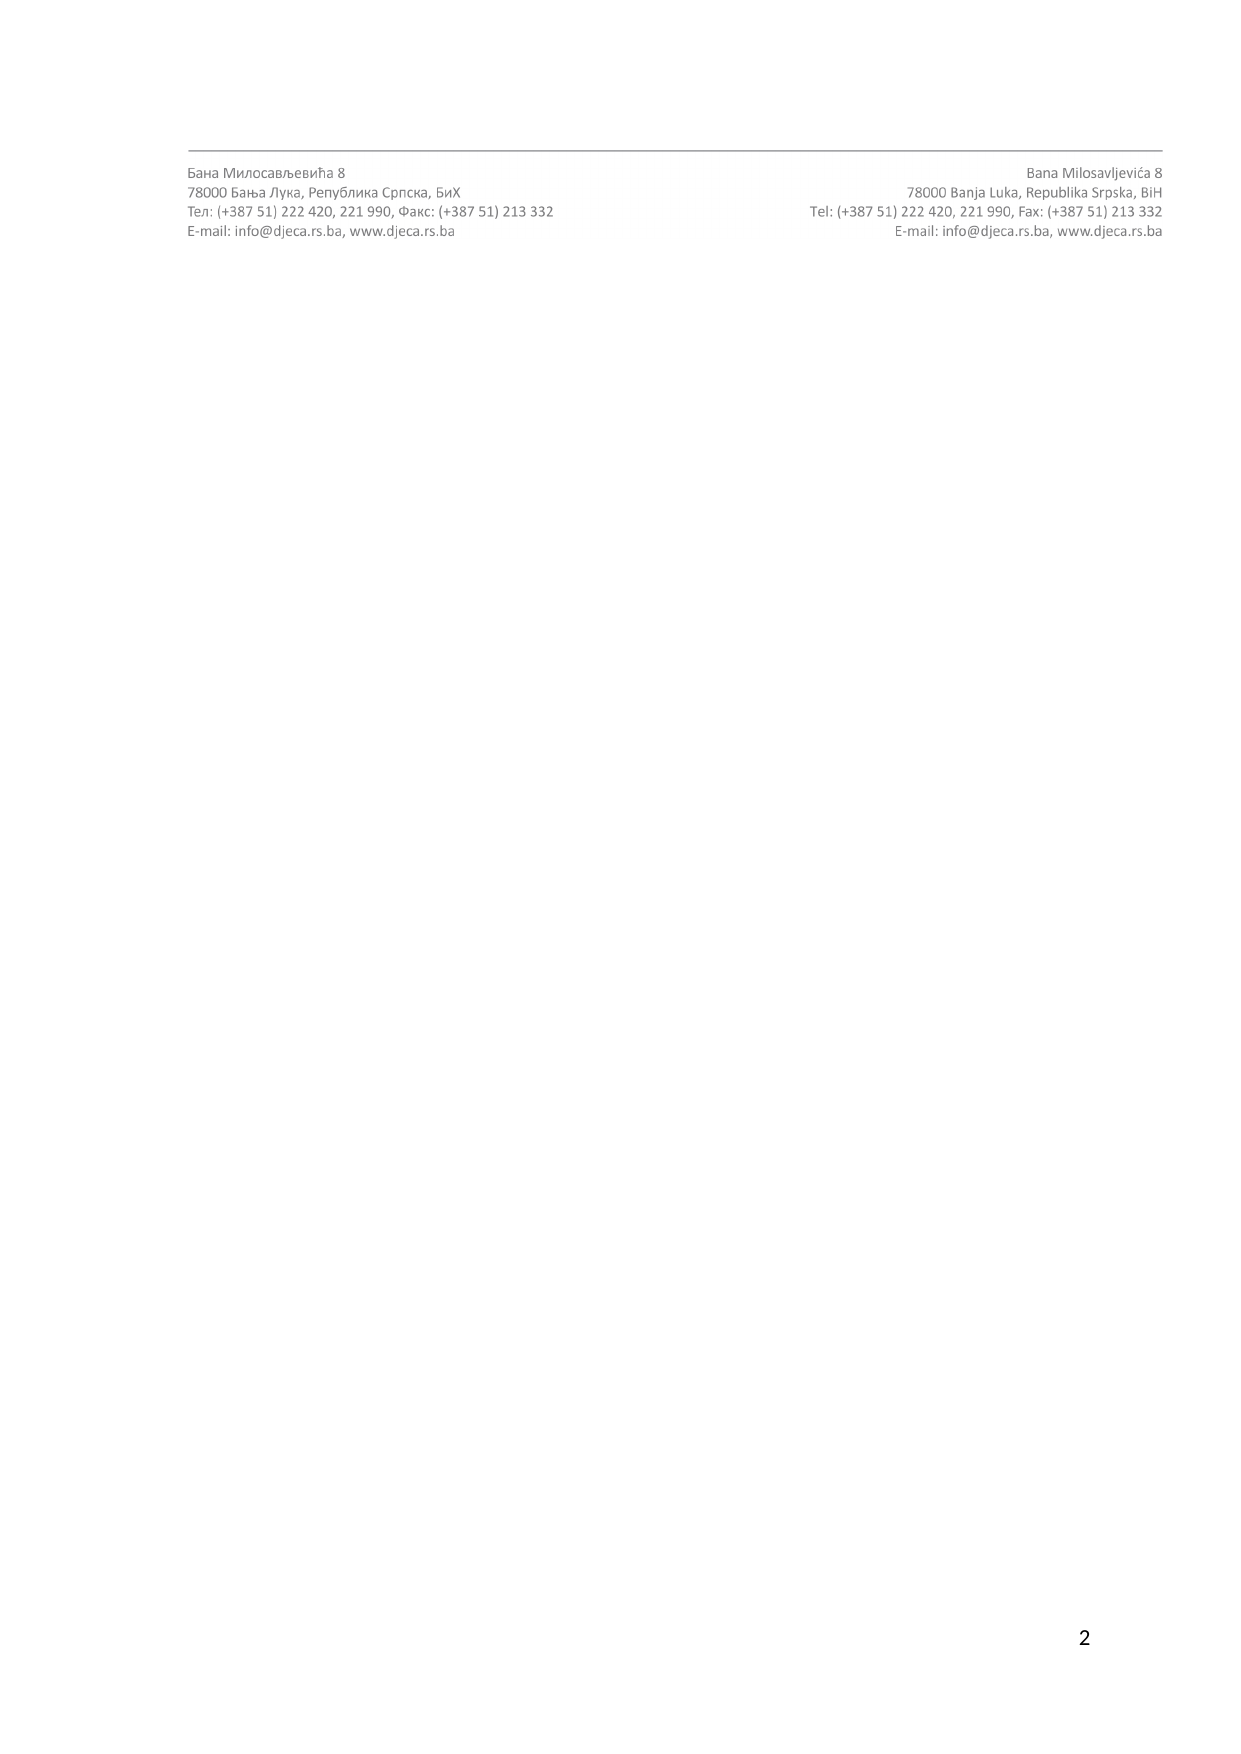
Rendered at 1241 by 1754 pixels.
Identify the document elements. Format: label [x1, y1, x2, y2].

picture [187, 150, 1163, 239]
